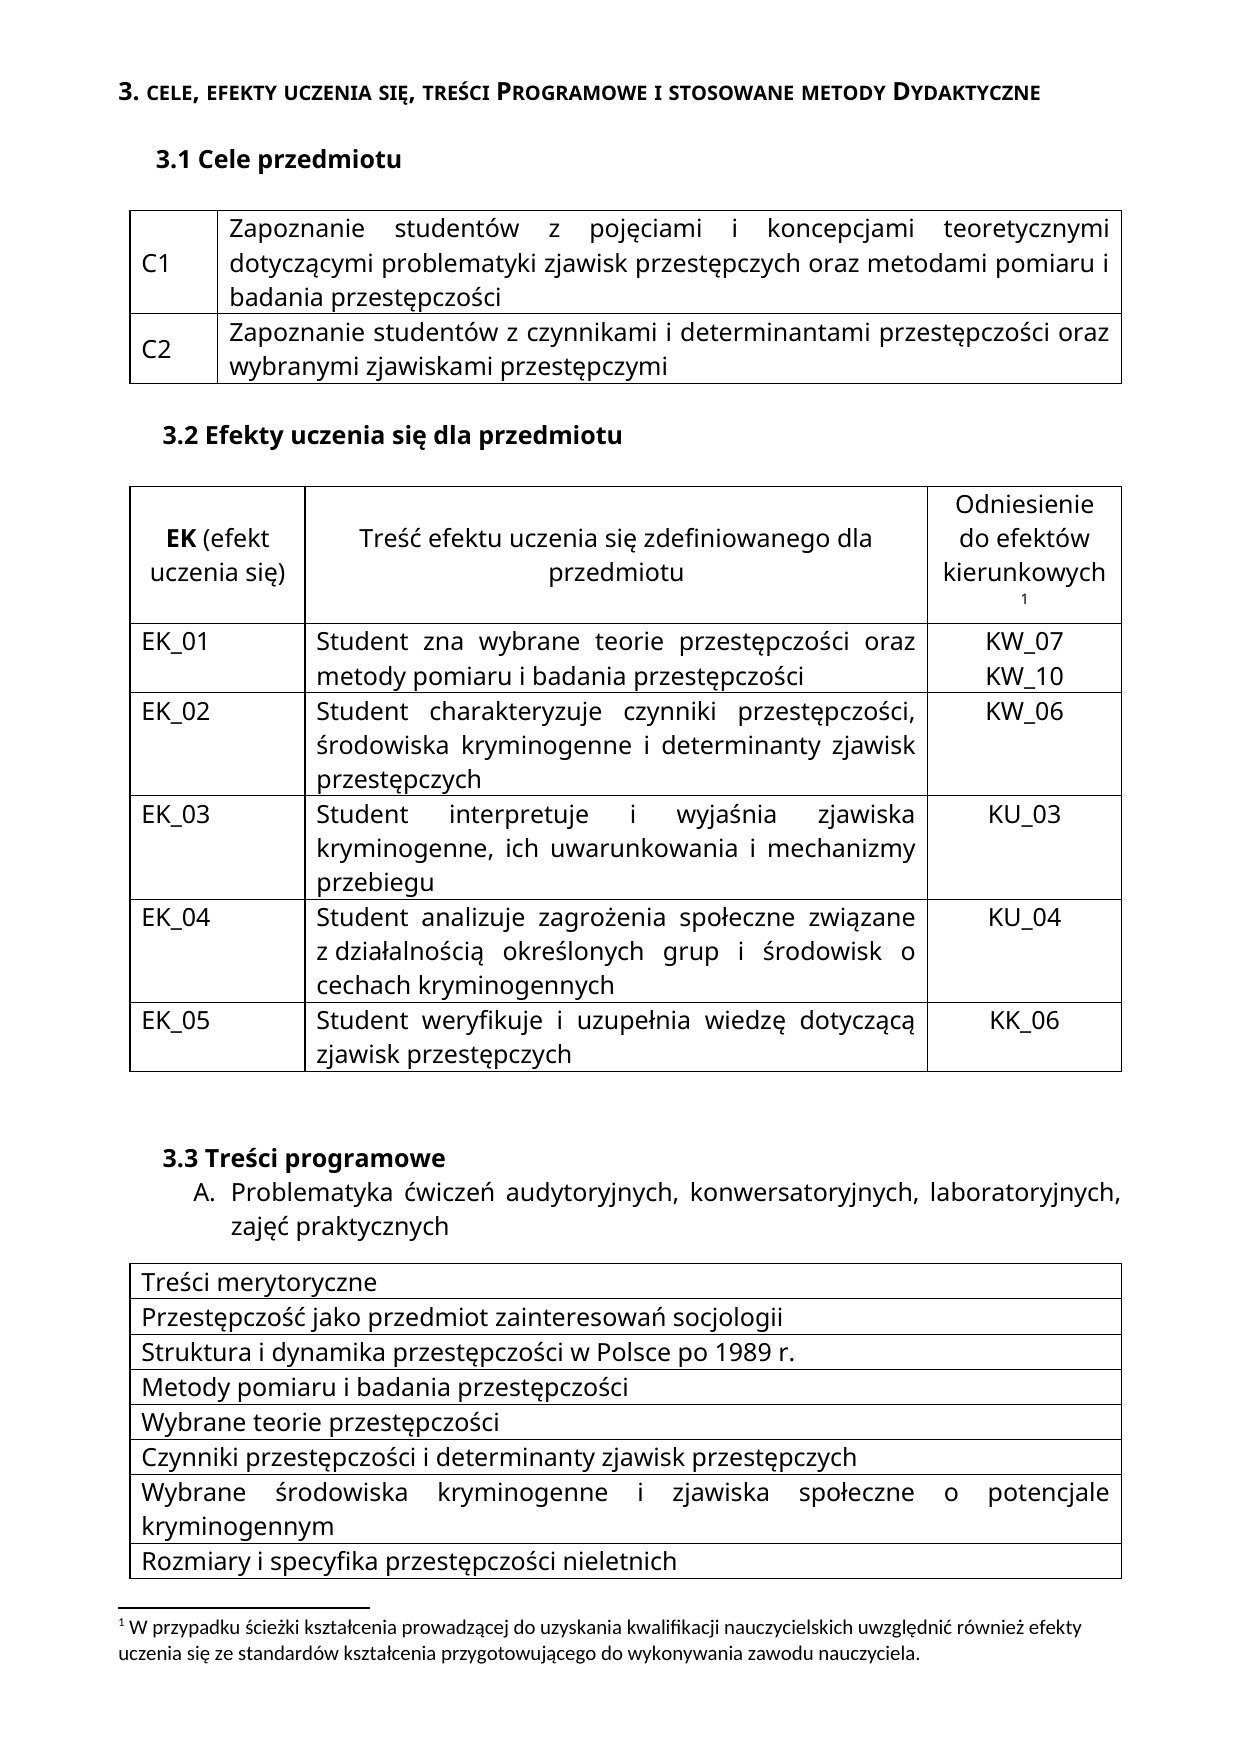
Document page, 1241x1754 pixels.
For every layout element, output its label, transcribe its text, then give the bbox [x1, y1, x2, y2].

text 3. cele, efekty uczenia się, treści Programowe i stosowane metody Dydaktyczne [118, 74, 1122, 108]
table_cell EK_05 [131, 1003, 304, 1071]
table_cell EK_03 [131, 796, 304, 899]
table_cell Student interpretuje i wyjaśnia zjawiska kryminogenne, ich uwarunkowania i mechanizmy przebiegu [306, 796, 927, 899]
table_cell Przestępczość jako przedmiot zainteresowań socjologii [131, 1299, 1121, 1333]
table_cell KU_04 [928, 900, 1121, 1002]
table_header C1 [131, 211, 217, 313]
table_cell C2 [131, 314, 217, 382]
table_header Odniesienie do efektów kierunkowych [928, 487, 1121, 623]
table_cell Wybrane teorie przestępczości [131, 1405, 1121, 1439]
table_cell KK_06 [928, 1003, 1121, 1071]
list Problematyka ćwiczeń audytoryjnych, konwersatoryjnych, laboratoryjnych, zajęć praktycznych [193, 1174, 1122, 1242]
table_cell Student analizuje zagrożenia społeczne związane z działalnością określonych grup i środowisk o cechach kryminogennych [306, 900, 927, 1002]
table_cell Struktura i dynamika przestępczości w Polsce po 1989 r. [131, 1335, 1121, 1368]
table_cell Rozmiary i specyfika przestępczości nieletnich [131, 1544, 1121, 1578]
table_cell Wybrane środowiska kryminogenne i zjawiska społeczne o potencjale kryminogennym [131, 1475, 1121, 1543]
table_header Zapoznanie studentów z pojęciami i koncepcjami teoretycznymi dotyczącymi problematyki zjawisk przestępczych oraz metodami pomiaru i badania przestępczości [218, 211, 1121, 313]
table_cell KU_03 [928, 796, 1121, 899]
table_cell Student charakteryzuje czynniki przestępczości, środowiska kryminogenne i determinanty zjawisk przestępczych [306, 693, 927, 795]
table_header Treści merytoryczne [131, 1264, 1121, 1298]
table_cell Zapoznanie studentów z czynnikami i determinantami przestępczości oraz wybranymi zjawiskami przestępczymi [218, 314, 1121, 382]
table_cell EK_01 [131, 624, 304, 692]
text 3.2 Efekty uczenia się dla przedmiotu [162, 418, 1122, 452]
list 3.3 Treści programowe [162, 1140, 1122, 1174]
table_cell Metody pomiaru i badania przestępczości [131, 1370, 1121, 1404]
table_cell Czynniki przestępczości i determinanty zjawisk przestępczych [131, 1440, 1121, 1474]
table_cell KW_07 KW_10 [928, 624, 1121, 692]
table_cell EK_04 [131, 900, 304, 1002]
table_cell EK_02 [131, 693, 304, 795]
text 3.1 Cele przedmiotu [156, 142, 1122, 176]
table_cell Student zna wybrane teorie przestępczości oraz metody pomiaru i badania przestępczości [306, 624, 927, 692]
table_header EK (efekt uczenia się) [131, 487, 304, 623]
table_header Treść efektu uczenia się zdefiniowanego dla przedmiotu [306, 487, 927, 623]
table_cell Student weryfikuje i uzupełnia wiedzę dotyczącą zjawisk przestępczych [306, 1003, 927, 1071]
table_cell KW_06 [928, 693, 1121, 795]
